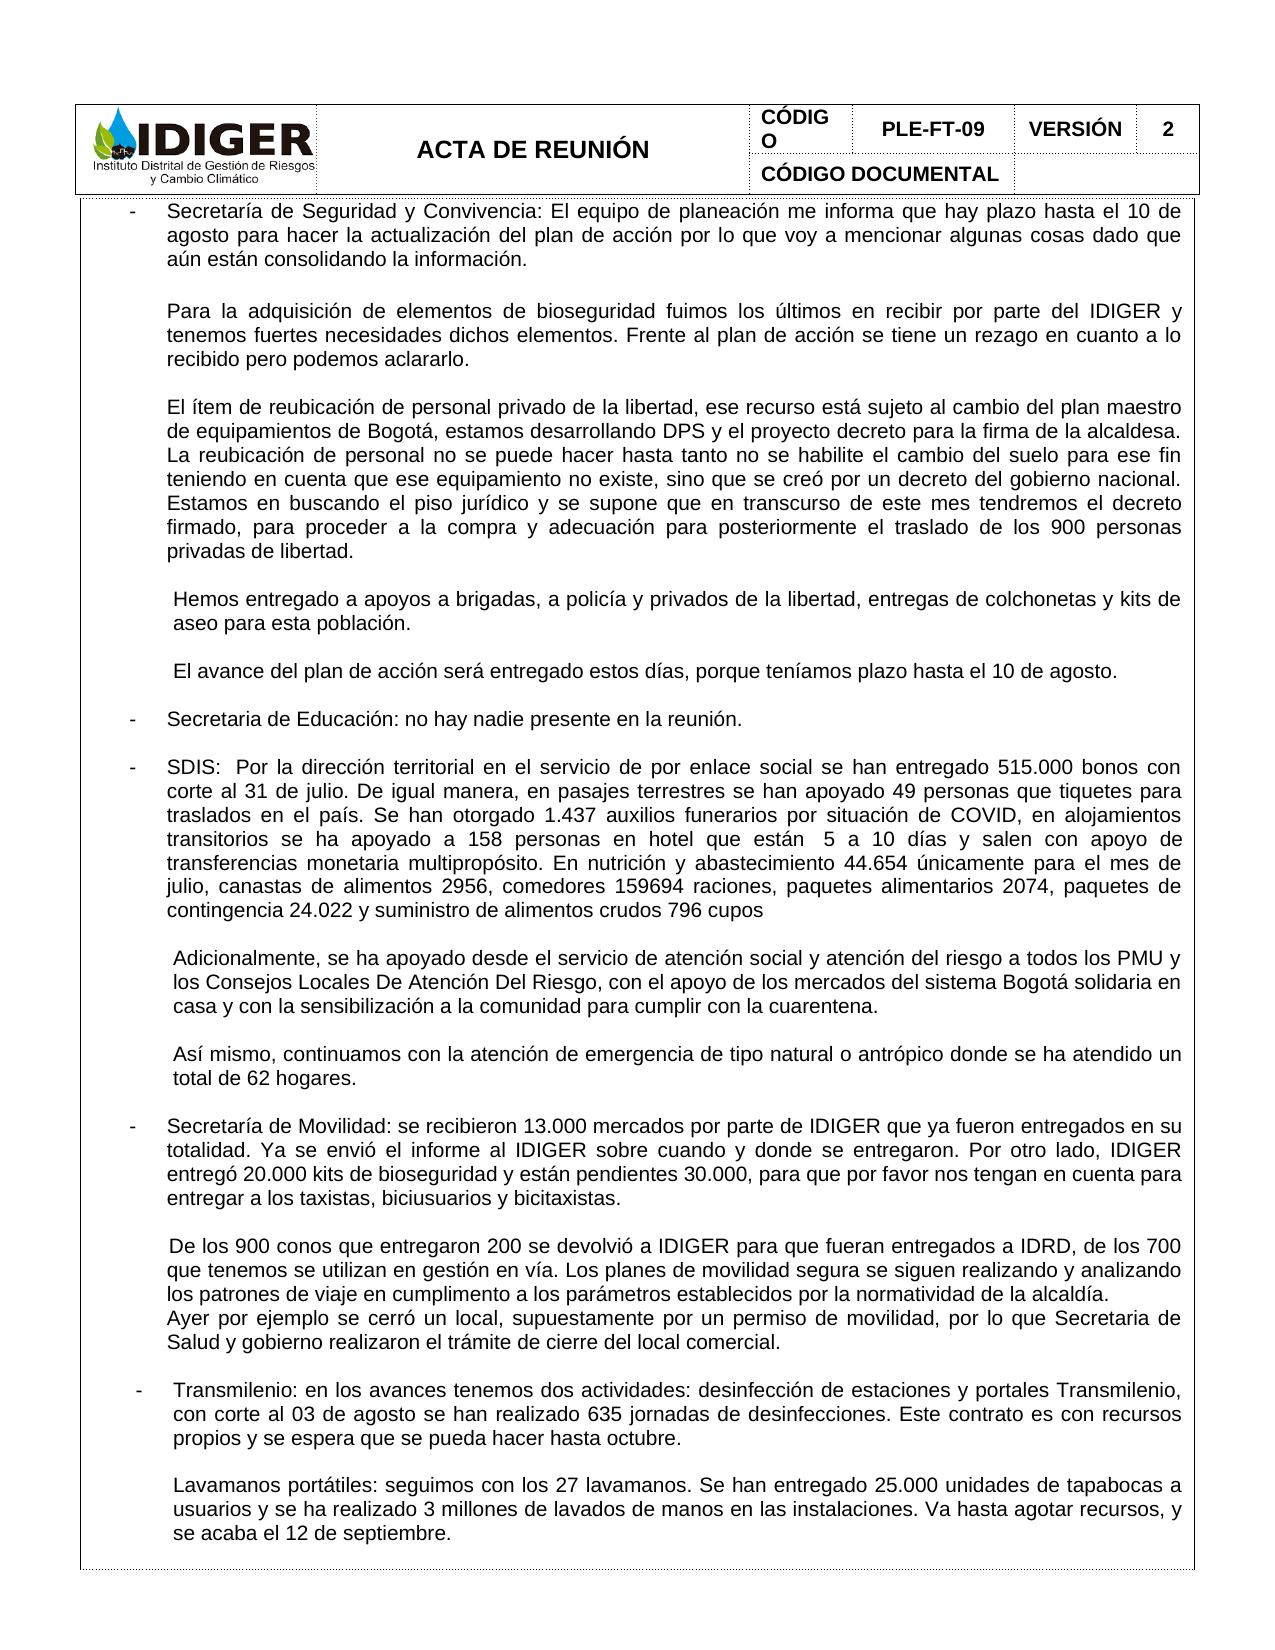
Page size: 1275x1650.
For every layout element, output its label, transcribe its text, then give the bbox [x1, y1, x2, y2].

picture [86, 106, 317, 193]
